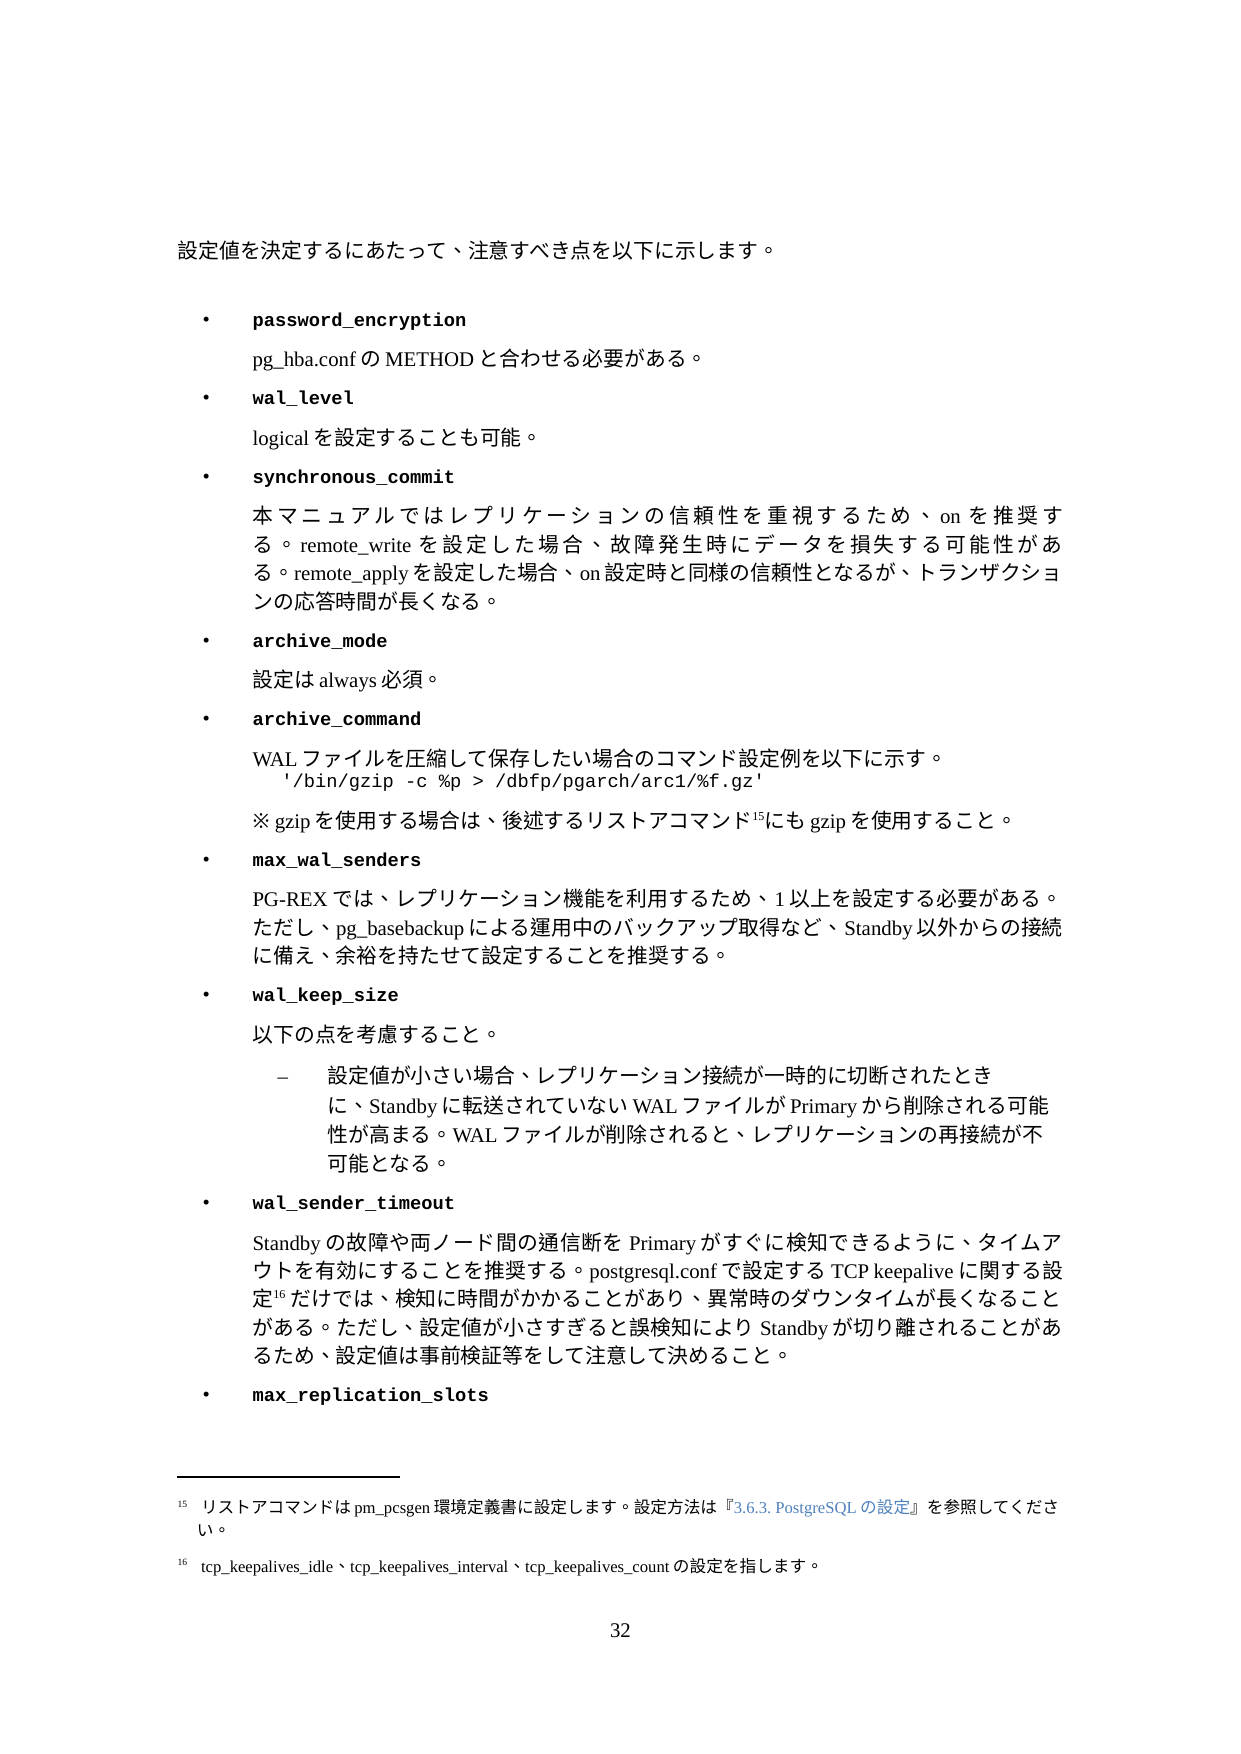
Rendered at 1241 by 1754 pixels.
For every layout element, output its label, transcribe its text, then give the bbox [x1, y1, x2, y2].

list wal_level [202, 385, 1063, 410]
list 以下の点を考慮すること。 [202, 1020, 1063, 1048]
list archive_mode [202, 628, 1063, 653]
list ※ gzipを使用する場合は、後述するリストアコマンドにもgzipを使用すること。 [202, 806, 1063, 834]
list 設定はalways必須。 [202, 665, 1063, 694]
list password_encryption [202, 307, 1063, 332]
list Standbyの故障や両ノード間の通信断をPrimaryがすぐに検知できるように、タイムアウトを有効にすることを推奨する。postgresql.confで設定するTCP keepaliveに関する設定 だけでは、検知に時間がかかることがあり、異常時のダウンタイムが長くなることがある。ただし、設定値が小さすぎると誤検知によりStandbyが切り離されることがあるため、設定値は事前検証等をして注意して決めること。 [202, 1228, 1063, 1370]
list PG-REXでは、レプリケーション機能を利用するため、1以上を設定する必要がある。ただし、pg_basebackupによる運用中のバックアップ取得など、Standby以外からの接続に備え、余裕を持たせて設定することを推奨する。 [202, 884, 1063, 970]
list WALファイルを圧縮して保存したい場合のコマンド設定例を以下に示す。 [202, 744, 1063, 772]
list max_wal_senders [202, 847, 1063, 872]
list wal_keep_size [202, 982, 1063, 1007]
list max_replication_slots [202, 1382, 1063, 1407]
list pg_hba.confのMETHODと合わせる必要がある。 [202, 344, 1063, 373]
list synchronous_commit [202, 464, 1063, 489]
list logicalを設定することも可能。 [202, 423, 1063, 451]
list archive_command [202, 706, 1063, 731]
text 設定値を決定するにあたって、注意すべき点を以下に示します。 [177, 236, 1054, 265]
list 本マニュアルではレプリケーションの信頼性を重視するため、onを推奨する。remote_writeを設定した場合、故障発生時にデータを損失する可能性がある。remote_applyを設定した場合、on設定時と同様の信頼性となるが、トランザクションの応答時間が長くなる。 [202, 501, 1063, 615]
list 設定値が小さい場合、レプリケーション接続が一時的に切断されたときに、Standbyに転送されていないWALファイルがPrimaryから削除される可能性が高まる。WALファイルが削除されると、レプリケーションの再接続が不可能となる。 [277, 1061, 1054, 1178]
list '/bin/gzip -c %p > /dbfp/pgarch/arc1/%f.gz' [208, 772, 1063, 793]
list wal_sender_timeout [202, 1190, 1063, 1215]
